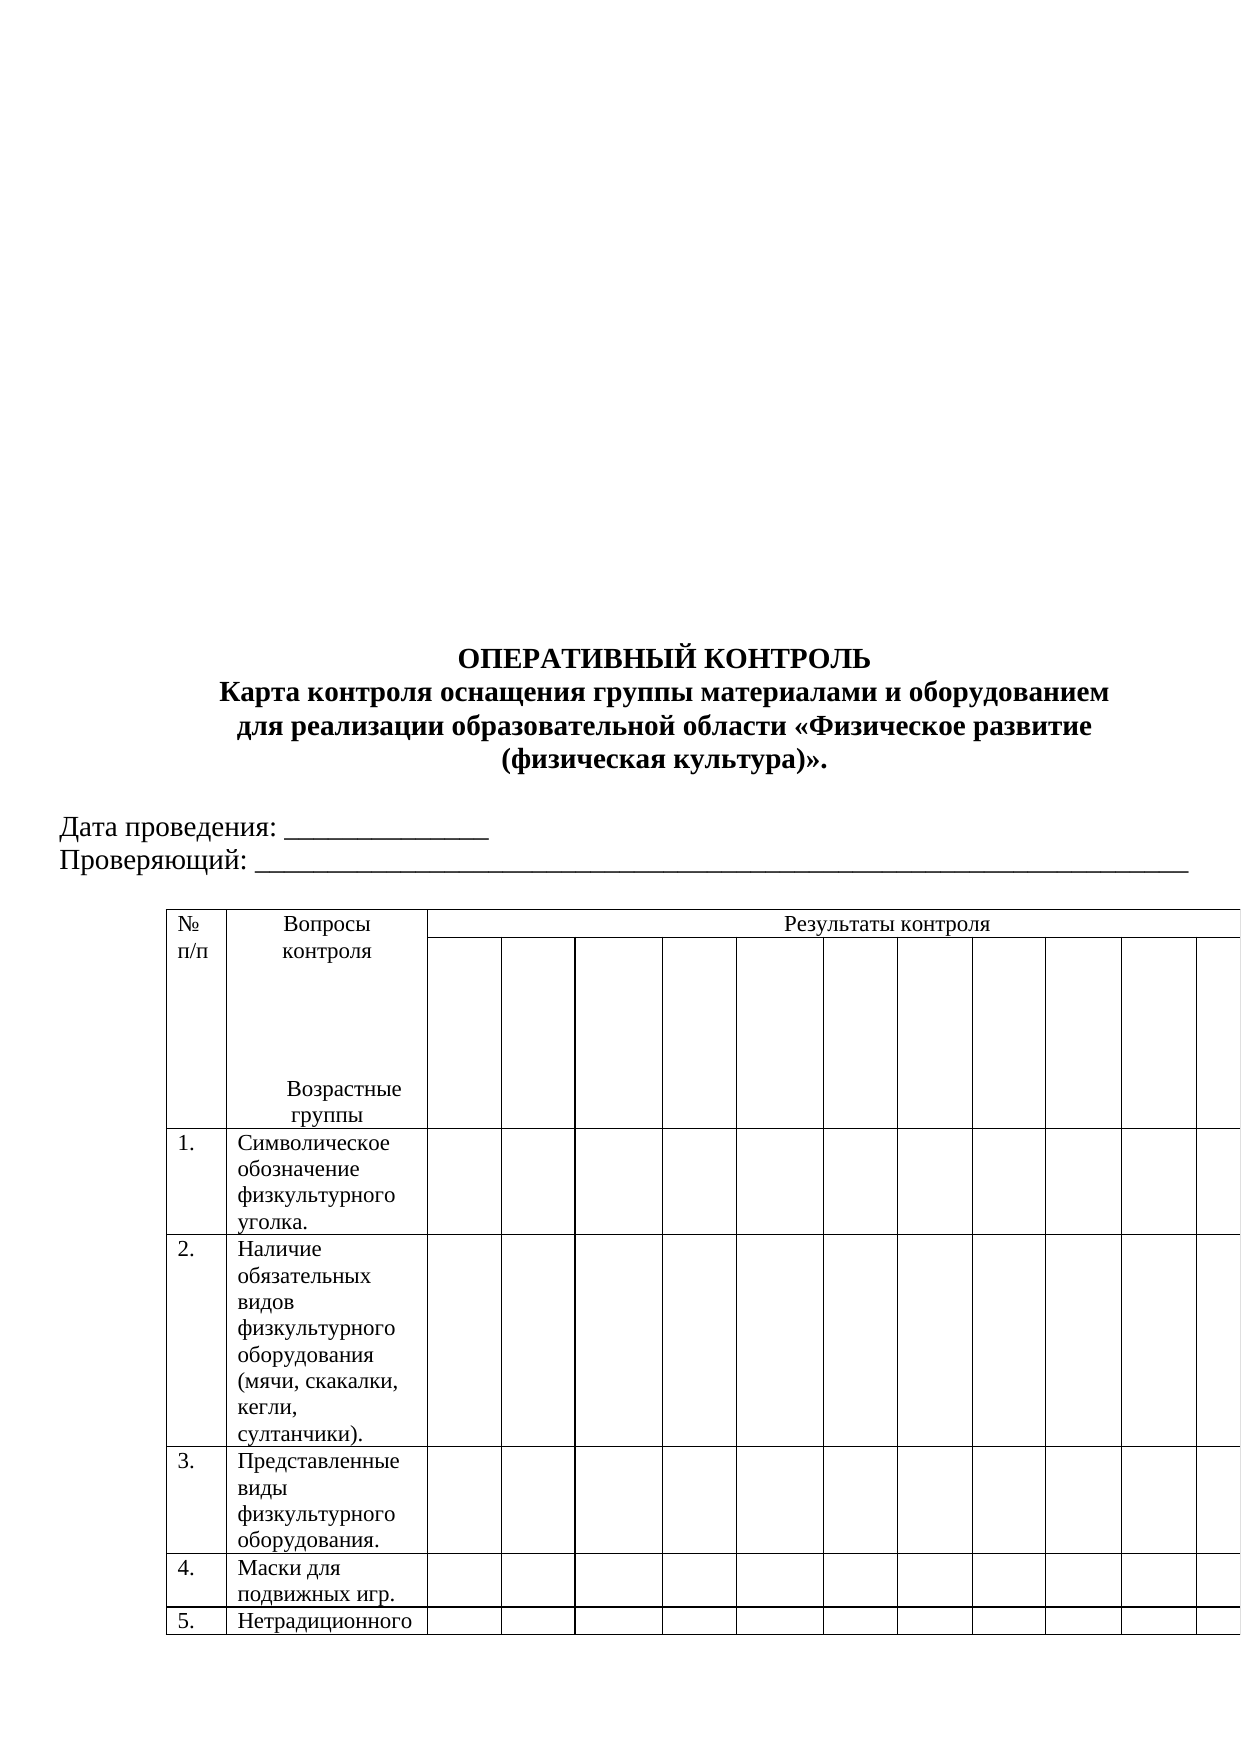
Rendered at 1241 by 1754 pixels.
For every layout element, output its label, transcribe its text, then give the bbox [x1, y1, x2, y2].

table_cell [973, 1447, 1045, 1553]
table_header Результаты контроля [428, 910, 1240, 937]
table_cell [1197, 1608, 1240, 1634]
table_cell 3. [167, 1447, 226, 1553]
table_cell 1. [167, 1129, 226, 1234]
table_cell [576, 1129, 662, 1234]
table_cell [663, 1447, 736, 1553]
table_cell [824, 938, 897, 1128]
table_cell [576, 1235, 662, 1446]
table_cell [973, 938, 1045, 1128]
text Проверяющий: ________________________________________________________________ [59, 842, 1211, 876]
table_cell [1197, 1447, 1240, 1553]
table_cell [824, 1554, 897, 1606]
text Карта контроля оснащения группы материалами и оборудованием [177, 674, 1152, 708]
table_cell [502, 1235, 574, 1446]
table_cell [428, 1129, 501, 1234]
table_cell [824, 1608, 897, 1634]
table_cell [1197, 1554, 1240, 1606]
table_cell [898, 1129, 972, 1234]
table_cell Представленные виды физкультурного оборудования. [227, 1447, 427, 1553]
table_cell [502, 1129, 574, 1234]
text ОПЕРАТИВНЫЙ КОНТРОЛЬ [177, 641, 1152, 674]
table_cell [737, 938, 823, 1128]
table_cell [502, 938, 574, 1128]
table_cell [428, 1608, 501, 1634]
table_cell Наличие обязательных видов физкультурного оборудования (мячи, скакалки, кегли, султанчики). [227, 1235, 427, 1446]
text для реализации образовательной области «Физическое развитие (физическая культура)». [177, 708, 1152, 775]
table_cell [973, 1554, 1045, 1606]
table_cell [576, 1447, 662, 1553]
table_header № п/п [167, 910, 226, 1128]
table_header Вопросы контроля Возрастные группы [227, 910, 427, 1128]
table_cell [1122, 1608, 1196, 1634]
table_cell [737, 1235, 823, 1446]
table_cell [898, 1608, 972, 1634]
table_cell [1122, 1447, 1196, 1553]
table_cell [1122, 1129, 1196, 1234]
table_cell [898, 938, 972, 1128]
table_cell Символическое обозначение физкультурного уголка. [227, 1129, 427, 1234]
table_cell [502, 1447, 574, 1553]
table_cell [1197, 938, 1240, 1128]
table_cell [1046, 1129, 1121, 1234]
table_cell [1046, 1447, 1121, 1553]
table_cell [227, 1608, 427, 1634]
table_cell [576, 1608, 662, 1634]
table_cell [898, 1235, 972, 1446]
table_cell 4. [167, 1554, 226, 1606]
table_cell [663, 1554, 736, 1606]
table_cell [428, 1554, 501, 1606]
table_cell [502, 1554, 574, 1606]
table_cell [428, 938, 501, 1128]
table_cell [1197, 1235, 1240, 1446]
table_cell [737, 1608, 823, 1634]
table_cell [898, 1447, 972, 1553]
table_cell [824, 1235, 897, 1446]
table_cell [1122, 938, 1196, 1128]
table_cell [428, 1235, 501, 1446]
table_cell [737, 1554, 823, 1606]
table_cell [576, 938, 662, 1128]
table_cell [663, 938, 736, 1128]
text Дата проведения: ______________ [59, 809, 1152, 842]
table_cell [663, 1608, 736, 1634]
table_cell [1046, 1608, 1121, 1634]
table_cell [973, 1235, 1045, 1446]
table_cell [737, 1129, 823, 1234]
table_cell [824, 1447, 897, 1553]
table_cell [1046, 1235, 1121, 1446]
table_cell [1122, 1235, 1196, 1446]
table_cell [663, 1129, 736, 1234]
table_cell [576, 1554, 662, 1606]
table_cell [973, 1129, 1045, 1234]
table_cell [428, 1447, 501, 1553]
table_cell [1197, 1129, 1240, 1234]
table_cell [973, 1608, 1045, 1634]
table_cell 2. [167, 1235, 226, 1446]
table_cell [737, 1447, 823, 1553]
table_cell Маски для подвижных игр. [227, 1554, 427, 1606]
table_cell [1046, 938, 1121, 1128]
table_cell [663, 1235, 736, 1446]
table_cell [502, 1608, 574, 1634]
table_cell [1122, 1554, 1196, 1606]
table_cell [824, 1129, 897, 1234]
table_cell [898, 1554, 972, 1606]
table_cell [1046, 1554, 1121, 1606]
table_cell 5. [167, 1608, 226, 1634]
